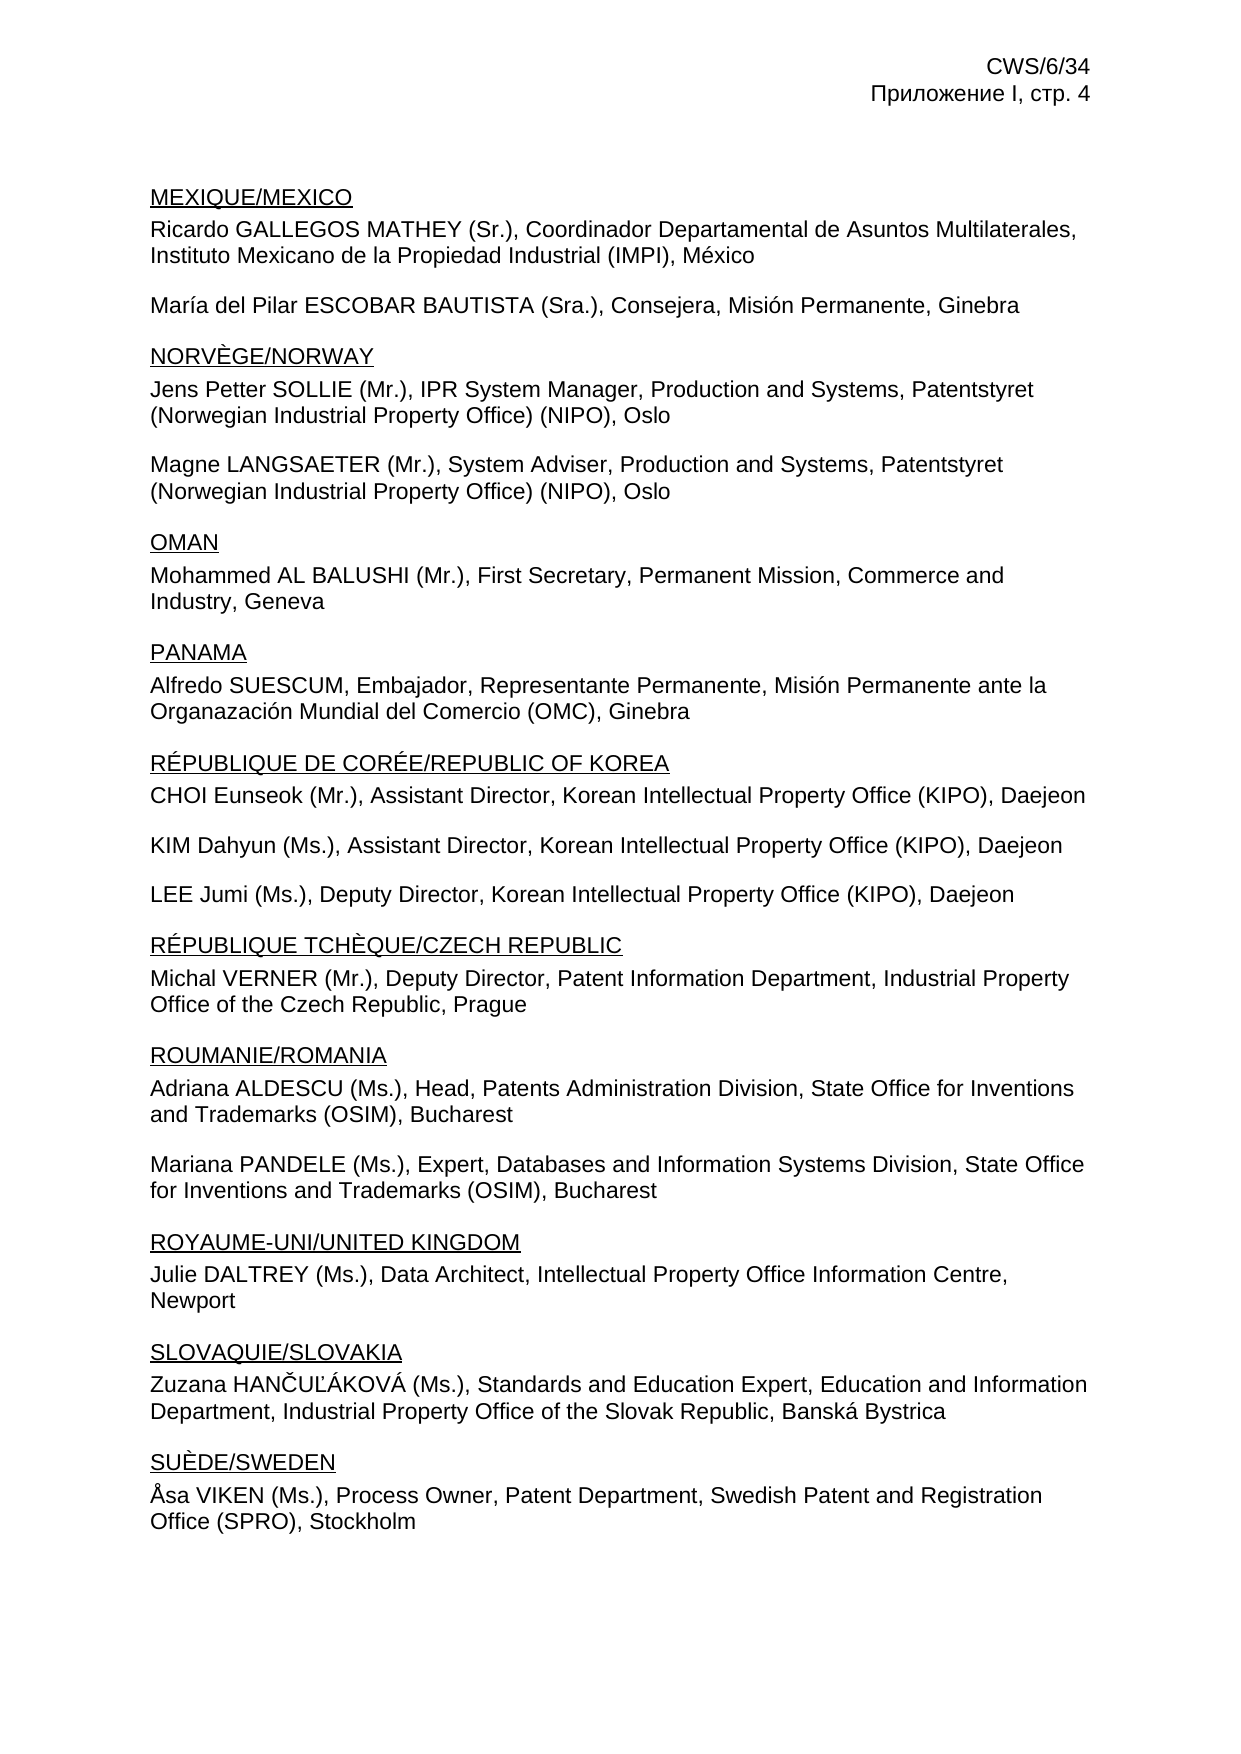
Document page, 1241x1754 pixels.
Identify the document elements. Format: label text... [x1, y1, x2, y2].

subtitle ROUMANIE/ROMANIA [150, 1042, 1090, 1069]
text Zuzana HANČUĽÁKOVÁ (Ms.), Standards and Education Expert, Education and Information Department, Industrial Property Office of the Slovak Republic, Banská Bystrica [150, 1371, 1090, 1424]
text CHOI Eunseok (Mr.), Assistant Director, Korean Intellectual Property Office (KIPO), Daejeon [150, 782, 1090, 809]
text Mariana PANDELE (Ms.), Expert, Databases and Information Systems Division, State Office for Inventions and Trademarks (OSIM), Bucharest [150, 1151, 1090, 1203]
subtitle NORVÈGE/NORWAY [150, 343, 1090, 369]
subtitle RÉPUBLIQUE TCHÈQUE/CZECH REPUBLIC [150, 932, 1090, 958]
text Åsa VIKEN (Ms.), Process Owner, Patent Department, Swedish Patent and Registration Office (SPRO), Stockholm [150, 1482, 1090, 1534]
subtitle PANAMA [150, 639, 1090, 666]
text LEE Jumi (Ms.), Deputy Director, Korean Intellectual Property Office (KIPO), Daejeon [150, 881, 1090, 907]
subtitle ROYAUME-UNI/UNITED KINGDOM [150, 1228, 1090, 1255]
text Magne LANGSAETER (Mr.), System Adviser, Production and Systems, Patentstyret (Norwegian Industrial Property Office) (NIPO), Oslo [150, 451, 1090, 504]
subtitle MEXIQUE/MEXICO [150, 183, 1090, 210]
subtitle OMAN [150, 529, 1090, 555]
text Adriana ALDESCU (Ms.), Head, Patents Administration Division, State Office for Inventions and Trademarks (OSIM), Bucharest [150, 1075, 1090, 1128]
text Alfredo SUESCUM, Embajador, Representante Permanente, Misión Permanente ante la Organazación Mundial del Comercio (OMC), Ginebra [150, 672, 1090, 725]
subtitle SLOVAQUIE/SLOVAKIA [150, 1339, 1090, 1365]
text Michal VERNER (Mr.), Deputy Director, Patent Information Department, Industrial Property Office of the Czech Republic, Prague [150, 965, 1090, 1017]
subtitle RÉPUBLIQUE DE CORÉE/REPUBLIC OF KOREA [150, 750, 1090, 776]
subtitle SUÈDE/SWEDEN [150, 1449, 1090, 1475]
text KIM Dahyun (Ms.), Assistant Director, Korean Intellectual Property Office (KIPO), Daejeon [150, 832, 1090, 858]
text Mohammed AL BALUSHI (Mr.), First Secretary, Permanent Mission, Commerce and Industry, Geneva [150, 562, 1090, 614]
text Jens Petter SOLLIE (Mr.), IPR System Manager, Production and Systems, Patentstyret (Norwegian Industrial Property Office) (NIPO), Oslo [150, 376, 1090, 428]
text María del Pilar ESCOBAR BAUTISTA (Sra.), Consejera, Misión Permanente, Ginebra [150, 292, 1090, 318]
text Julie DALTREY (Ms.), Data Architect, Intellectual Property Office Information Centre, Newport [150, 1261, 1090, 1314]
text Ricardo GALLEGOS MATHEY (Sr.), Coordinador Departamental de Asuntos Multilaterales, Instituto Mexicano de la Propiedad Industrial (IMPI), México [150, 216, 1090, 269]
